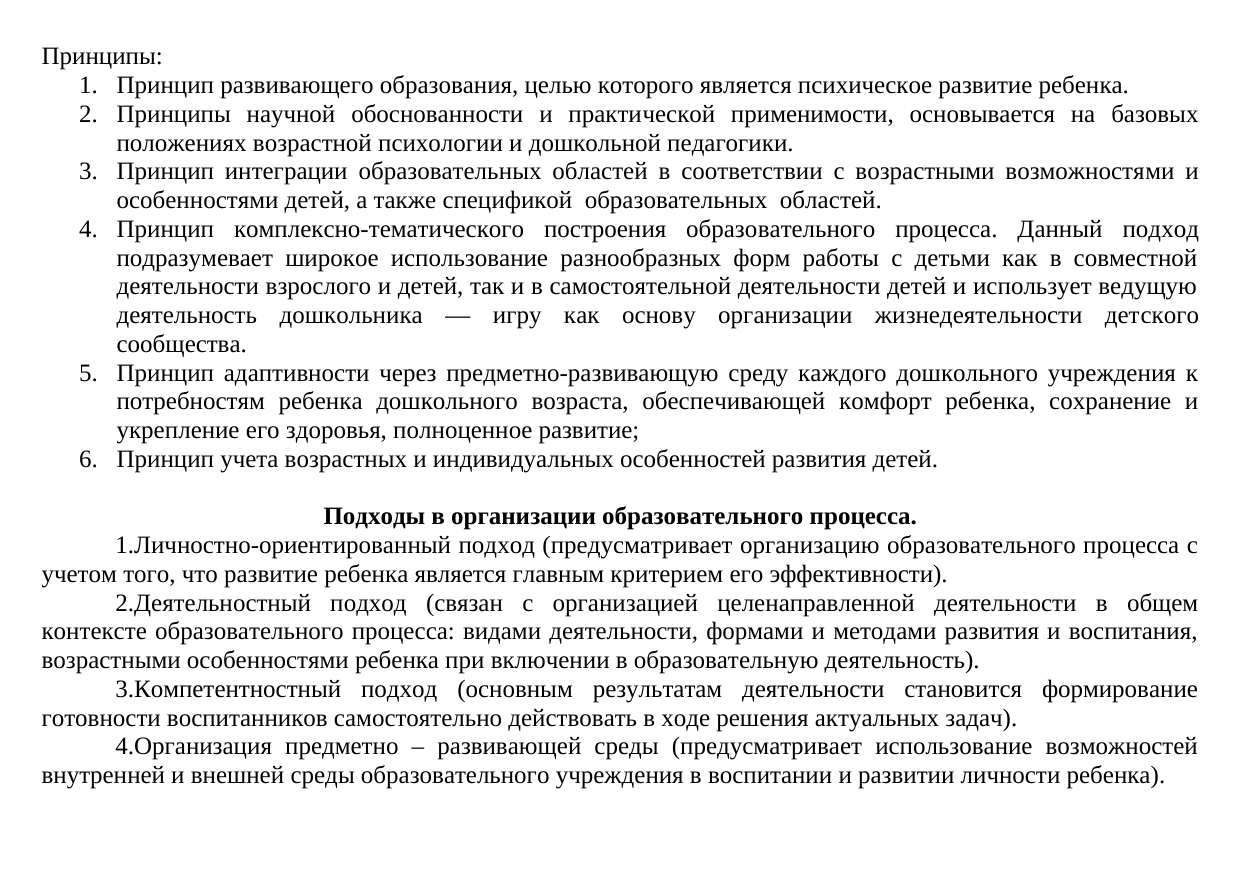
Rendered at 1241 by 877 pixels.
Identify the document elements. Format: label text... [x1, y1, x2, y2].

list Принцип учета возрастных и индивидуальных особенностей развития детей. [79, 444, 1199, 473]
list Принцип развивающего образования, целью которого является психическое развитие ребенка. [79, 70, 1199, 99]
text 3.Компетентностный подход (основным результатам деятельности становится формирование готовности воспитанников самостоятельно действовать в ходе решения актуальных задач). [41, 674, 1199, 731]
list Принципы научной обоснованности и практической применимости, основывается на базовых положениях возрастной психологии и дошкольной педагогики. [79, 99, 1199, 156]
text 4.Организация предметно – развивающей среды (предусматривает использование возможностей внутренней и внешней среды образовательного учреждения в воспитании и развитии личности ребенка). [41, 731, 1199, 789]
list Принцип интеграции образовательных областей в соответствии с возрастными возможностями и особенностями детей, а также спецификой образовательных областей. [79, 156, 1199, 214]
text Подходы в организации образовательного процесса. [41, 501, 1199, 530]
text 2.Деятельностный подход (связан с организацией целенаправленной деятельности в общем контексте образовательного процесса: видами деятельности, формами и методами развития и воспитания, возрастными особенностями ребенка при включении в образовательную деятельность). [41, 588, 1199, 674]
text 1.Личностно-ориентированный подход (предусматривает организацию образовательного процесса с учетом того, что развитие ребенка является главным критерием его эффективности). [41, 530, 1199, 588]
list Принцип адаптивности через предметно-развивающую среду каждого дошкольного учреждения к потребностям ребенка дошкольного возраста, обеспечивающей комфорт ребенка, сохранение и укрепление его здоровья, полноценное развитие; [79, 358, 1199, 444]
text Принципы: [41, 41, 1199, 70]
list Принцип комплексно-тематического построения образовательного процесса. Данный подход подразумевает широкое использование разнообразных форм работы с детьми как в совместной деятельности взрослого и детей, так и в самостоятельной деятельности детей и использует ведущую деятельность дошкольника — игру как основу организации жизнедеятельности детского сообщества. [79, 214, 1199, 358]
